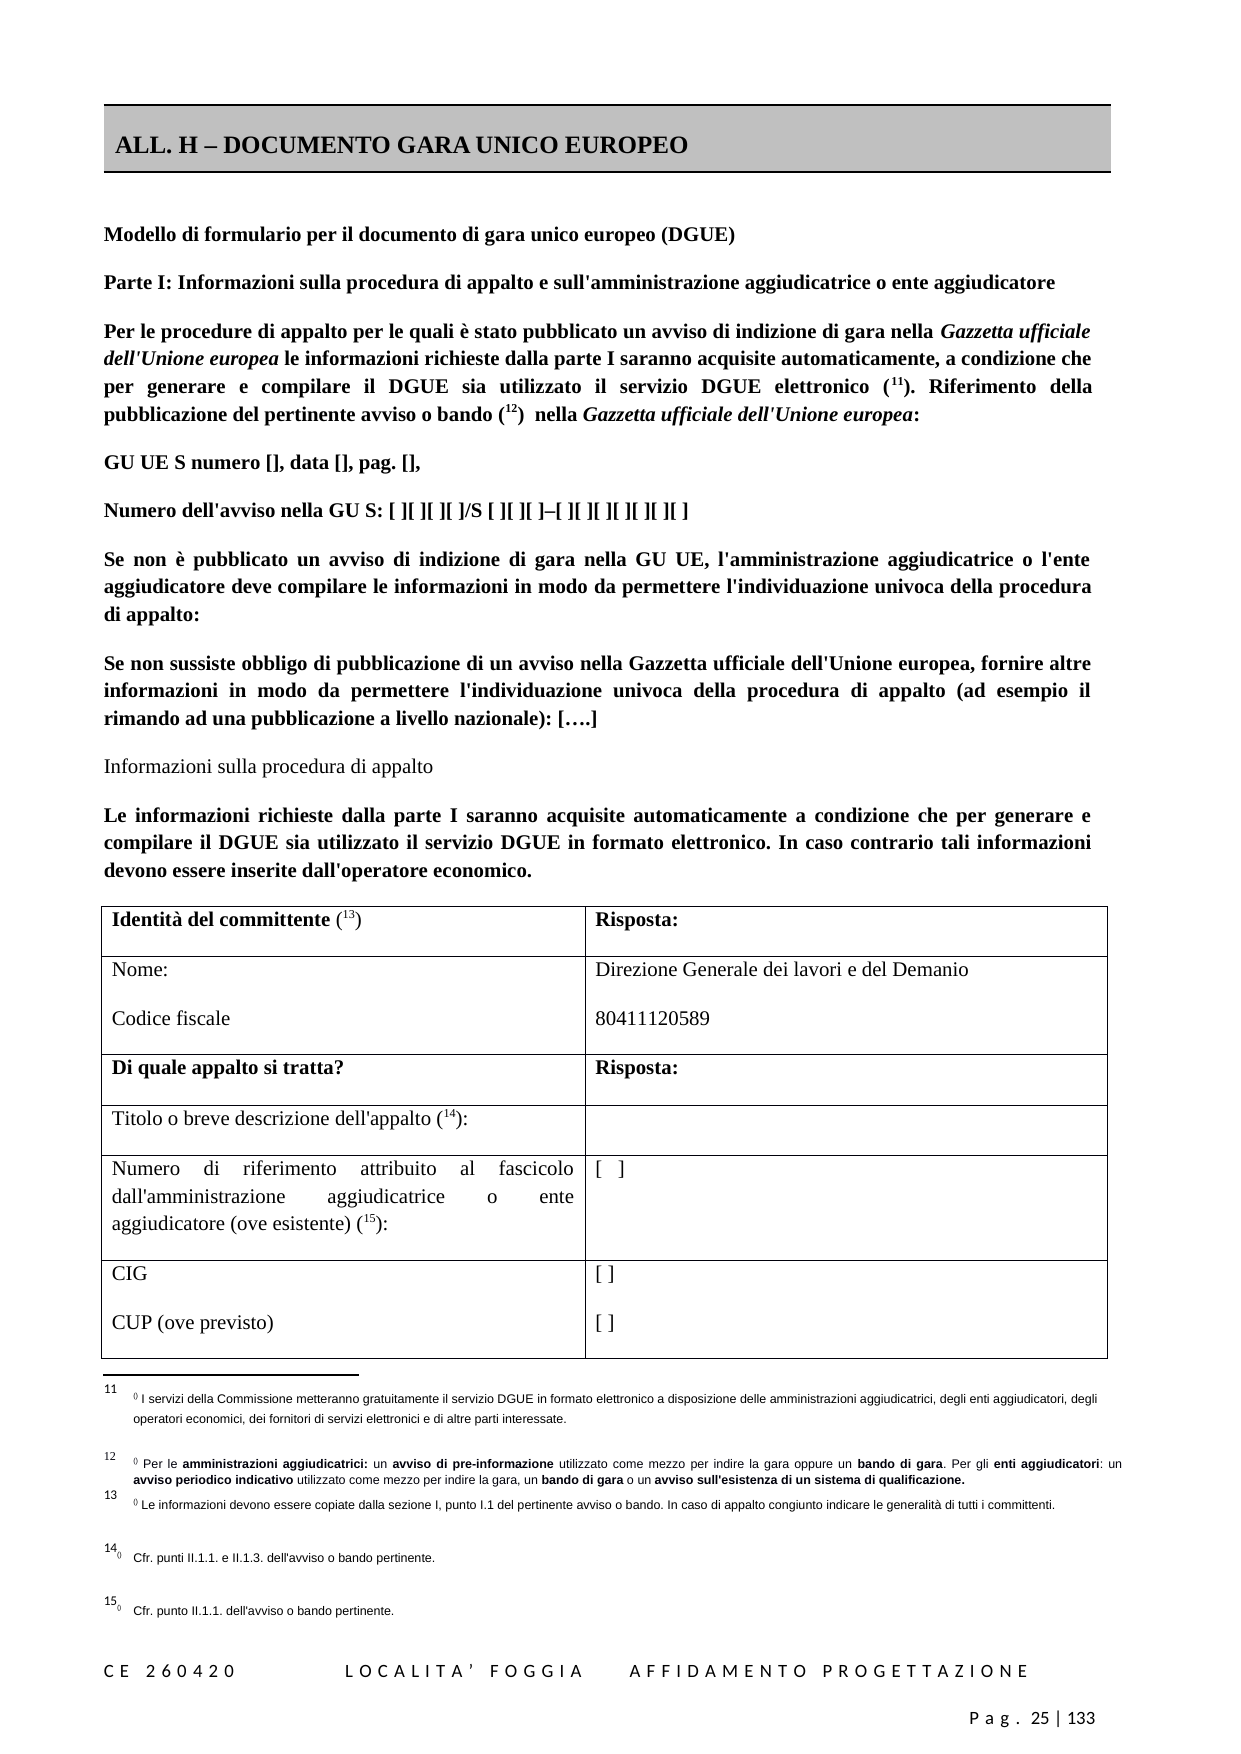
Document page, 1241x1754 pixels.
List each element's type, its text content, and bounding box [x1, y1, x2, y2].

text Numero dell'avviso nella GU S: [ ][ ][ ][ ]/S [ ][ ][ ]–[ ][ ][ ][ ][ ][ ][ ] [103, 498, 1093, 522]
text Se non è pubblicato un avviso di indizione di gara nella GU UE, l'amministrazione aggiudicatrice o l'ente aggiudicatore deve compilare le informazioni in modo da permettere l'individuazione univoca della procedura di appalto: [103, 547, 1093, 626]
table_cell Nome: Codice fiscale [102, 957, 585, 1054]
text Parte I: Informazioni sulla procedura di appalto e sull'amministrazione aggiudicatrice o ente aggiudicatore [103, 270, 1093, 294]
text Informazioni sulla procedura di appalto [103, 754, 1093, 778]
table_cell [ ] [ ] [ ] [586, 1261, 1107, 1358]
table_header ALL. H – DOCUMENTO GARA UNICO EUROPEO [104, 106, 1111, 171]
text Modello di formulario per il documento di gara unico europeo (DGUE) [103, 222, 1093, 246]
table_cell Direzione Generale dei lavori e del Demanio 80411120589 [586, 957, 1107, 1054]
table_cell Di quale appalto si tratta? [102, 1055, 585, 1105]
table_cell Risposta: [586, 1055, 1107, 1105]
text Se non sussiste obbligo di pubblicazione di un avviso nella Gazzetta ufficiale dell'Unione europea, fornire altre informazioni in modo da permettere l'individuazione univoca della procedura di appalto (ad esempio il rimando ad una pubblicazione a livello nazionale): [….] [103, 650, 1093, 730]
text Per le procedure di appalto per le quali è stato pubblicato un avviso di indizione di gara nella Gazzetta ufficiale dell'Unione europea le informazioni richieste dalla parte I saranno acquisite automaticamente, a condizione che per generare e compilare il DGUE sia utilizzato il servizio DGUE elettronico (). Riferimento della pubblicazione del pertinente avviso o bando () nella Gazzetta ufficiale dell'Unione europea: [103, 319, 1093, 426]
text Le informazioni richieste dalla parte I saranno acquisite automaticamente a condizione che per generare e compilare il DGUE sia utilizzato il servizio DGUE in formato elettronico. In caso contrario tali informazioni devono essere inserite dall'operatore economico. [103, 802, 1093, 882]
table_cell [ ] [586, 1156, 1107, 1260]
table_cell Numero di riferimento attribuito al fascicolo dall'amministrazione aggiudicatrice o ente aggiudicatore (ove esistente) (): [102, 1156, 585, 1260]
table_header Identità del committente () [102, 907, 585, 956]
text GU UE S numero [], data [], pag. [], [103, 450, 1093, 474]
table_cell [102, 1261, 585, 1358]
table_header Risposta: [586, 907, 1107, 956]
table_cell [586, 1106, 1107, 1155]
table_cell Titolo o breve descrizione dell'appalto (): [102, 1106, 585, 1155]
